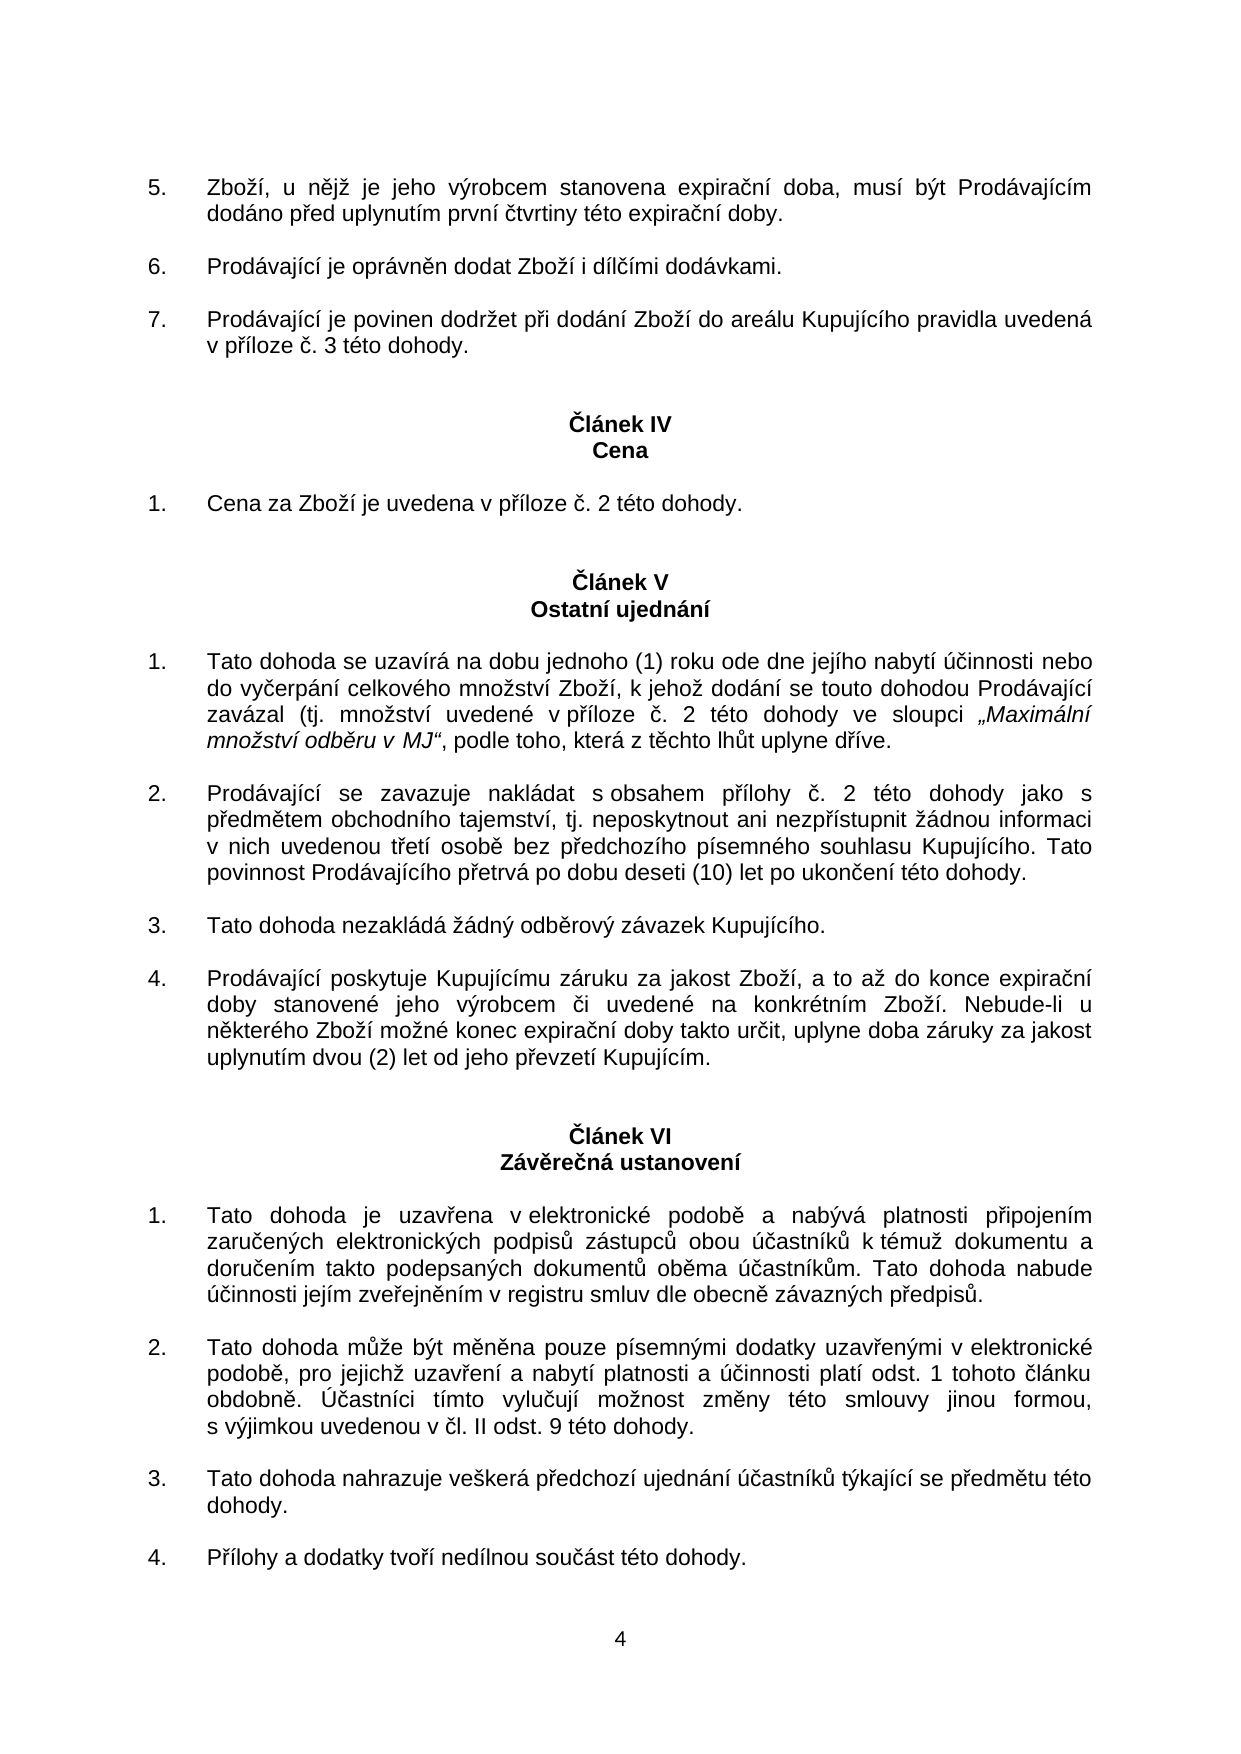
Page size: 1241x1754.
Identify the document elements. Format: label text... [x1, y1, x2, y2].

text Cena [148, 437, 1093, 464]
list Prodávající je povinen dodržet při dodání Zboží do areálu Kupujícího pravidla uvedená v příloze č. 3 této dohody. [148, 306, 1093, 358]
text Článek IV [148, 411, 1093, 437]
list Tato dohoda může být měněna pouze písemnými dodatky uzavřenými v elektronické podobě, pro jejichž uzavření a nabytí platnosti a účinnosti platí odst. 1 tohoto článku obdobně. Účastníci tímto vylučují možnost změny této smlouvy jinou formou, s výjimkou uvedenou v čl. II odst. 9 této dohody. [148, 1333, 1093, 1439]
text Článek V [148, 569, 1093, 596]
text Článek VI [148, 1123, 1093, 1149]
text Závěrečná ustanovení [148, 1149, 1093, 1175]
list Cena za Zboží je uvedena v příloze č. 2 této dohody. [148, 490, 1093, 517]
list Tato dohoda nahrazuje veškerá předchozí ujednání účastníků týkající se předmětu této dohody. [148, 1465, 1093, 1518]
list Zboží, u nějž je jeho výrobcem stanovena expirační doba, musí být Prodávajícím dodáno před uplynutím první čtvrtiny této expirační doby. [148, 174, 1093, 227]
list Tato dohoda nezakládá žádný odběrový závazek Kupujícího. [148, 912, 1093, 938]
list Prodávající poskytuje Kupujícímu záruku za jakost Zboží, a to až do konce expirační doby stanovené jeho výrobcem či uvedené na konkrétním Zboží. Nebude-li u některého Zboží možné konec expirační doby takto určit, uplyne doba záruky za jakost uplynutím dvou (2) let od jeho převzetí Kupujícím. [148, 964, 1093, 1070]
list Prodávající je oprávněn dodat Zboží i dílčími dodávkami. [148, 253, 1093, 279]
list Prodávající se zavazuje nakládat s obsahem přílohy č. 2 této dohody jako s předmětem obchodního tajemství, tj. neposkytnout ani nezpřístupnit žádnou informaci v nich uvedenou třetí osobě bez předchozího písemného souhlasu Kupujícího. Tato povinnost Prodávajícího přetrvá po dobu deseti (10) let po ukončení této dohody. [148, 780, 1093, 886]
list Přílohy a dodatky tvoří nedílnou součást této dohody. [148, 1544, 1093, 1571]
list Tato dohoda se uzavírá na dobu jednoho (1) roku ode dne jejího nabytí účinnosti nebo do vyčerpání celkového množství Zboží, k jehož dodání se touto dohodou Prodávající zavázal (tj. množství uvedené v příloze č. 2 této dohody ve sloupci „Maximální množství odběru v MJ“, podle toho, která z těchto lhůt uplyne dříve. [148, 648, 1093, 754]
list Tato dohoda je uzavřena v elektronické podobě a nabývá platnosti připojením zaručených elektronických podpisů zástupců obou účastníků k témuž dokumentu a doručením takto podepsaných dokumentů oběma účastníkům. Tato dohoda nabude účinnosti jejím zveřejněním v registru smluv dle obecně závazných předpisů. [148, 1202, 1093, 1307]
text Ostatní ujednání [148, 596, 1093, 622]
